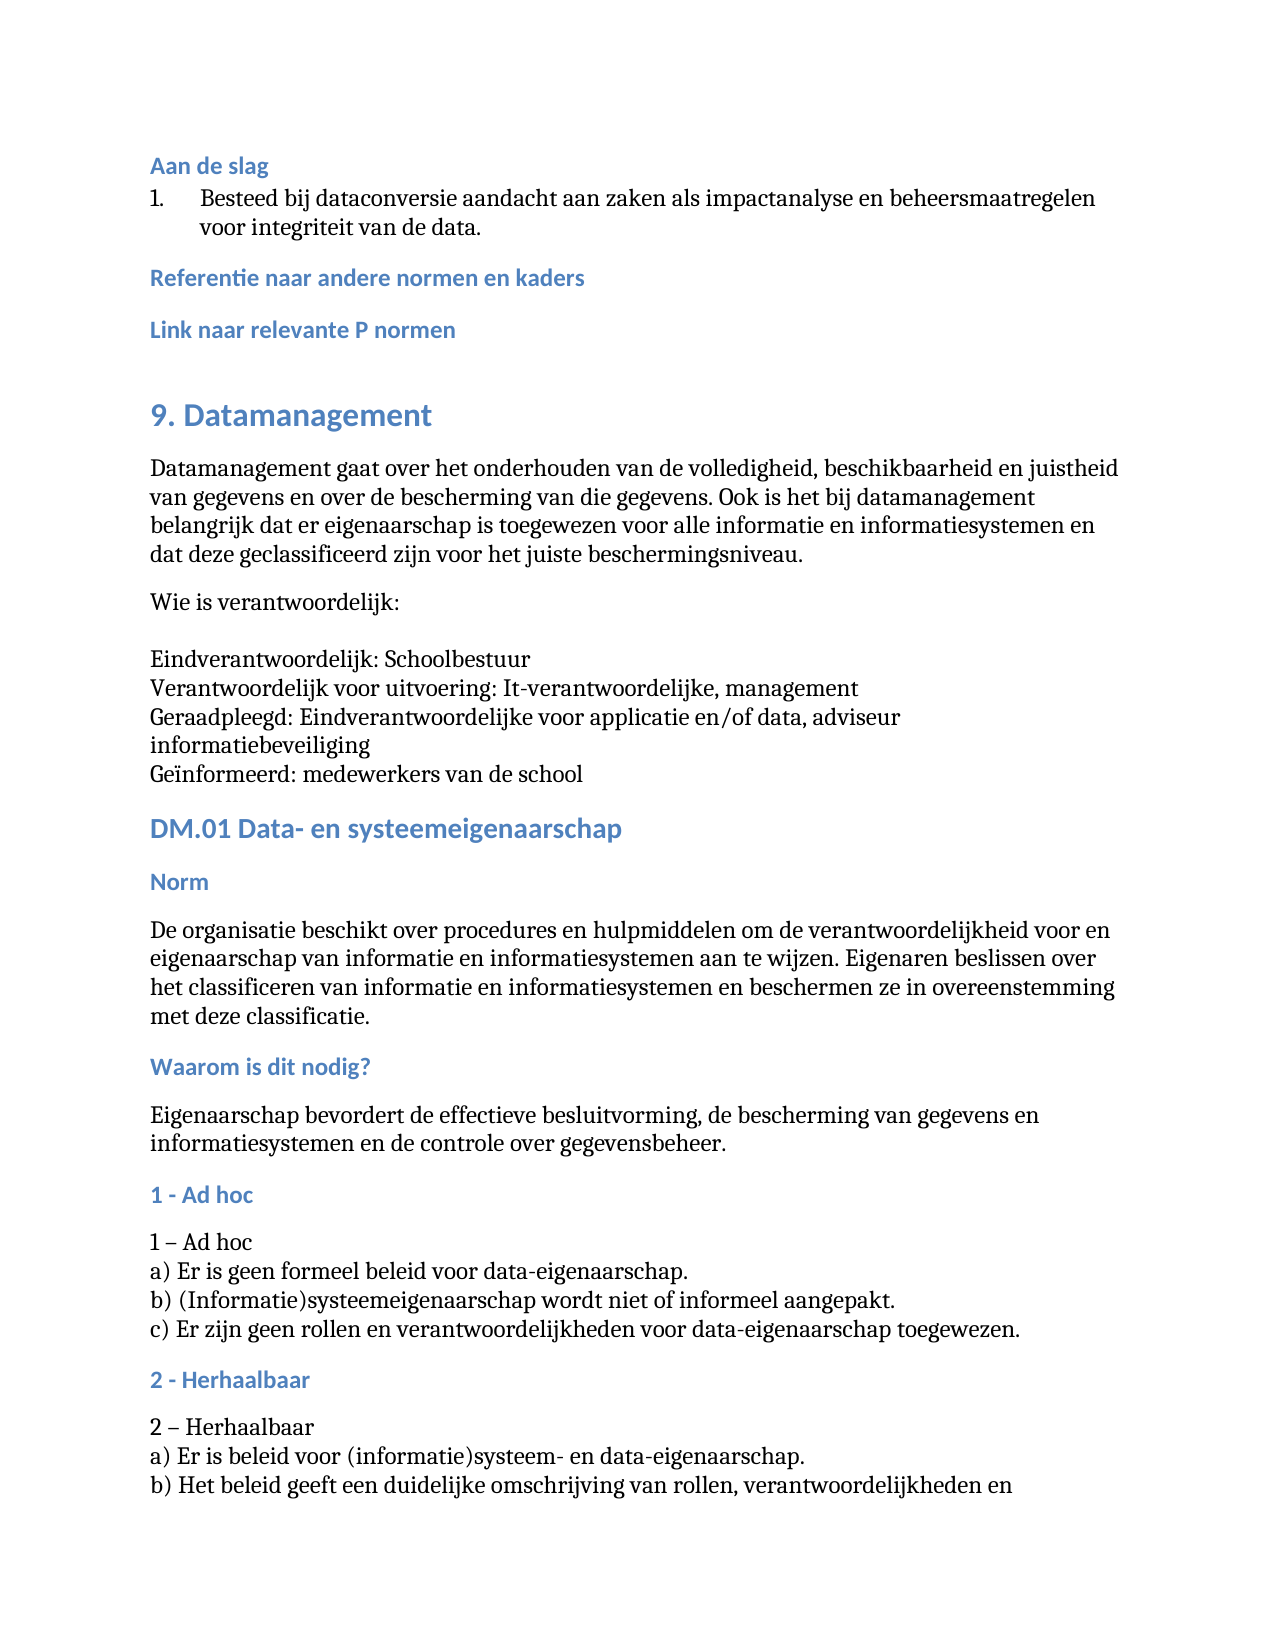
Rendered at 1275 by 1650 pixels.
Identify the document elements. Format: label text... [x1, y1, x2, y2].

text 1 – Ad hoc a) Er is geen formeel beleid voor data-eigenaarschap. b) (Informatie)systeemeigenaarschap wordt niet of informeel aangepakt. c) Er zijn geen rollen en verantwoordelijkheden voor data-eigenaarschap toegewezen. [150, 1228, 1125, 1343]
subtitle Referentie naar andere normen en kaders [150, 263, 1125, 293]
subtitle 2 - Herhaalbaar [150, 1364, 1125, 1394]
subtitle DM.01 Data- en systeemeigenaarschap [150, 810, 1125, 845]
subtitle Aan de slag [150, 150, 1125, 181]
text De organisatie beschikt over procedures en hulpmiddelen om de verantwoordelijkheid voor en eigenaarschap van informatie en informatiesystemen aan te wijzen. Eigenaren beslissen over het classificeren van informatie en informatiesystemen en beschermen ze in overeenstemming met deze classificatie. [150, 916, 1125, 1031]
subtitle 9. Datamanagement [150, 394, 1125, 435]
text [150, 1413, 1125, 1499]
text Eigenaarschap bevordert de effectieve besluitvorming, de bescherming van gegevens en informatiesystemen en de controle over gegevensbeheer. [150, 1101, 1125, 1158]
subtitle Link naar relevante P normen [150, 314, 1125, 344]
text Wie is verantwoordelijk: Eindverantwoordelijk: Schoolbestuur Verantwoordelijk voor uitvoering: It-verantwoordelijke, management Geraadpleegd: Eindverantwoordelijke voor applicatie en/of data, adviseur informatiebeveiliging Geïnformeerd: medewerkers van de school [150, 588, 1125, 789]
subtitle Waarom is dit nodig? [150, 1051, 1125, 1082]
text Datamanagement gaat over het onderhouden van de volledigheid, beschikbaarheid en juistheid van gegevens en over de bescherming van die gegevens. Ook is het bij datamanagement belangrijk dat er eigenaarschap is toegewezen voor alle informatie en informatiesystemen en dat deze geclassificeerd zijn voor het juiste beschermingsniveau. [150, 454, 1125, 569]
list Besteed bij dataconversie aandacht aan zaken als impactanalyse en beheersmaatregelen voor integriteit van de data. [150, 184, 1125, 242]
subtitle 1 - Ad hoc [150, 1179, 1125, 1209]
subtitle Norm [150, 866, 1125, 897]
